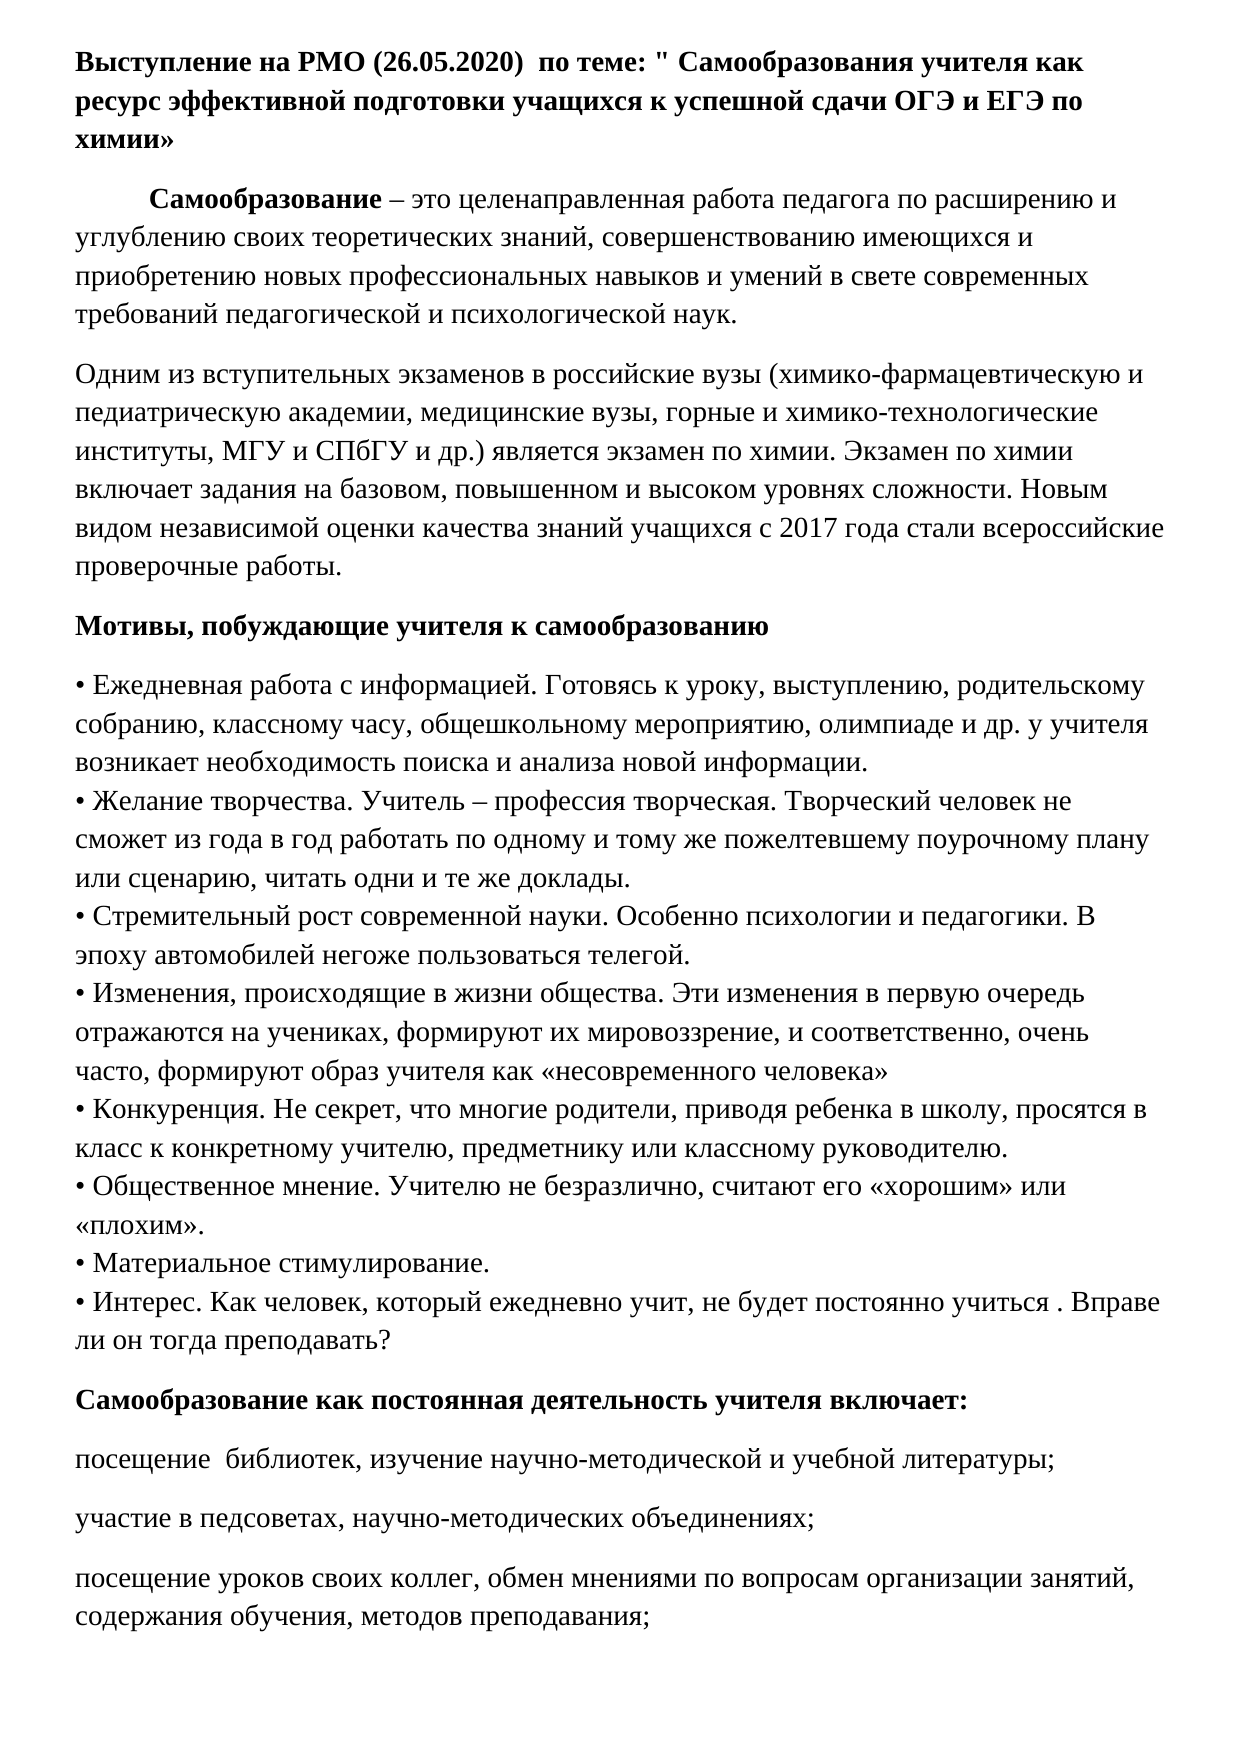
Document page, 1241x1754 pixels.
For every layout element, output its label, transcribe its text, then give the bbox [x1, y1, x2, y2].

text Выступление на РМО (26.05.2020) по теме: " Самообразования учителя как ресурс эффективной подготовки учащихся к успешной сдачи ОГЭ и ЕГЭ по химии» [75, 44, 1165, 155]
text Самообразование как постоянная деятельность учителя включает: [75, 1382, 1165, 1415]
text Одним из вступительных экзаменов в российские вузы (химико-фармацевтическую и педиатрическую академии, медицинские вузы, горные и химико-технологические институты, МГУ и СПбГУ и др.) является экзамен по химии. Экзамен по химии включает задания на базовом, повышенном и высоком уровнях сложности. Новым видом независимой оценки качества знаний учащихся с 2017 года стали всероссийские проверочные работы. [75, 356, 1165, 582]
text участие в педсоветах, научно-методических объединениях; [75, 1501, 1165, 1534]
text Самообразование – это целенаправленная работа педагога по расширению и углублению своих теоретических знаний, совершенствованию имеющихся и приобретению новых профессиональных навыков и умений в свете современных требований педагогической и психологической наук. [75, 181, 1165, 330]
text Мотивы, побуждающие учителя к самообразованию [75, 608, 1165, 641]
text посещение библиотек, изучение научно-методической и учебной литературы; [75, 1441, 1165, 1475]
text посещение уроков своих коллег, обмен мнениями по вопросам организации занятий, содержания обучения, методов преподавания; [75, 1560, 1165, 1632]
text • Ежедневная работа с информацией. Готовясь к уроку, выступлению, родительскому собранию, классному часу, общешкольному мероприятию, олимпиаде и др. у учителя возникает необходимость поиска и анализа новой информации. • Желание творчества. Учитель – профессия творческая. Творческий человек не сможет из года в год работать по одному и тому же пожелтевшему поурочному плану или сценарию, читать одни и те же доклады. • Стремительный рост современной науки. Особенно психологии и педагогики. В эпоху автомобилей негоже пользоваться телегой. • Изменения, происходящие в жизни общества. Эти изменения в первую очередь отражаются на учениках, формируют их мировоззрение, и соответственно, очень часто, формируют образ учителя как «несовременного человека» • Конкуренция. Не секрет, что многие родители, приводя ребенка в школу, просятся в класс к конкретному учителю, предметнику или классному руководителю. • Общественное мнение. Учителю не безразлично, считают его «хорошим» или «плохим». • Материальное стимулирование. • Интерес. Как человек, который ежедневно учит, не будет постоянно учиться . Вправе ли он тогда преподавать? [75, 667, 1165, 1356]
